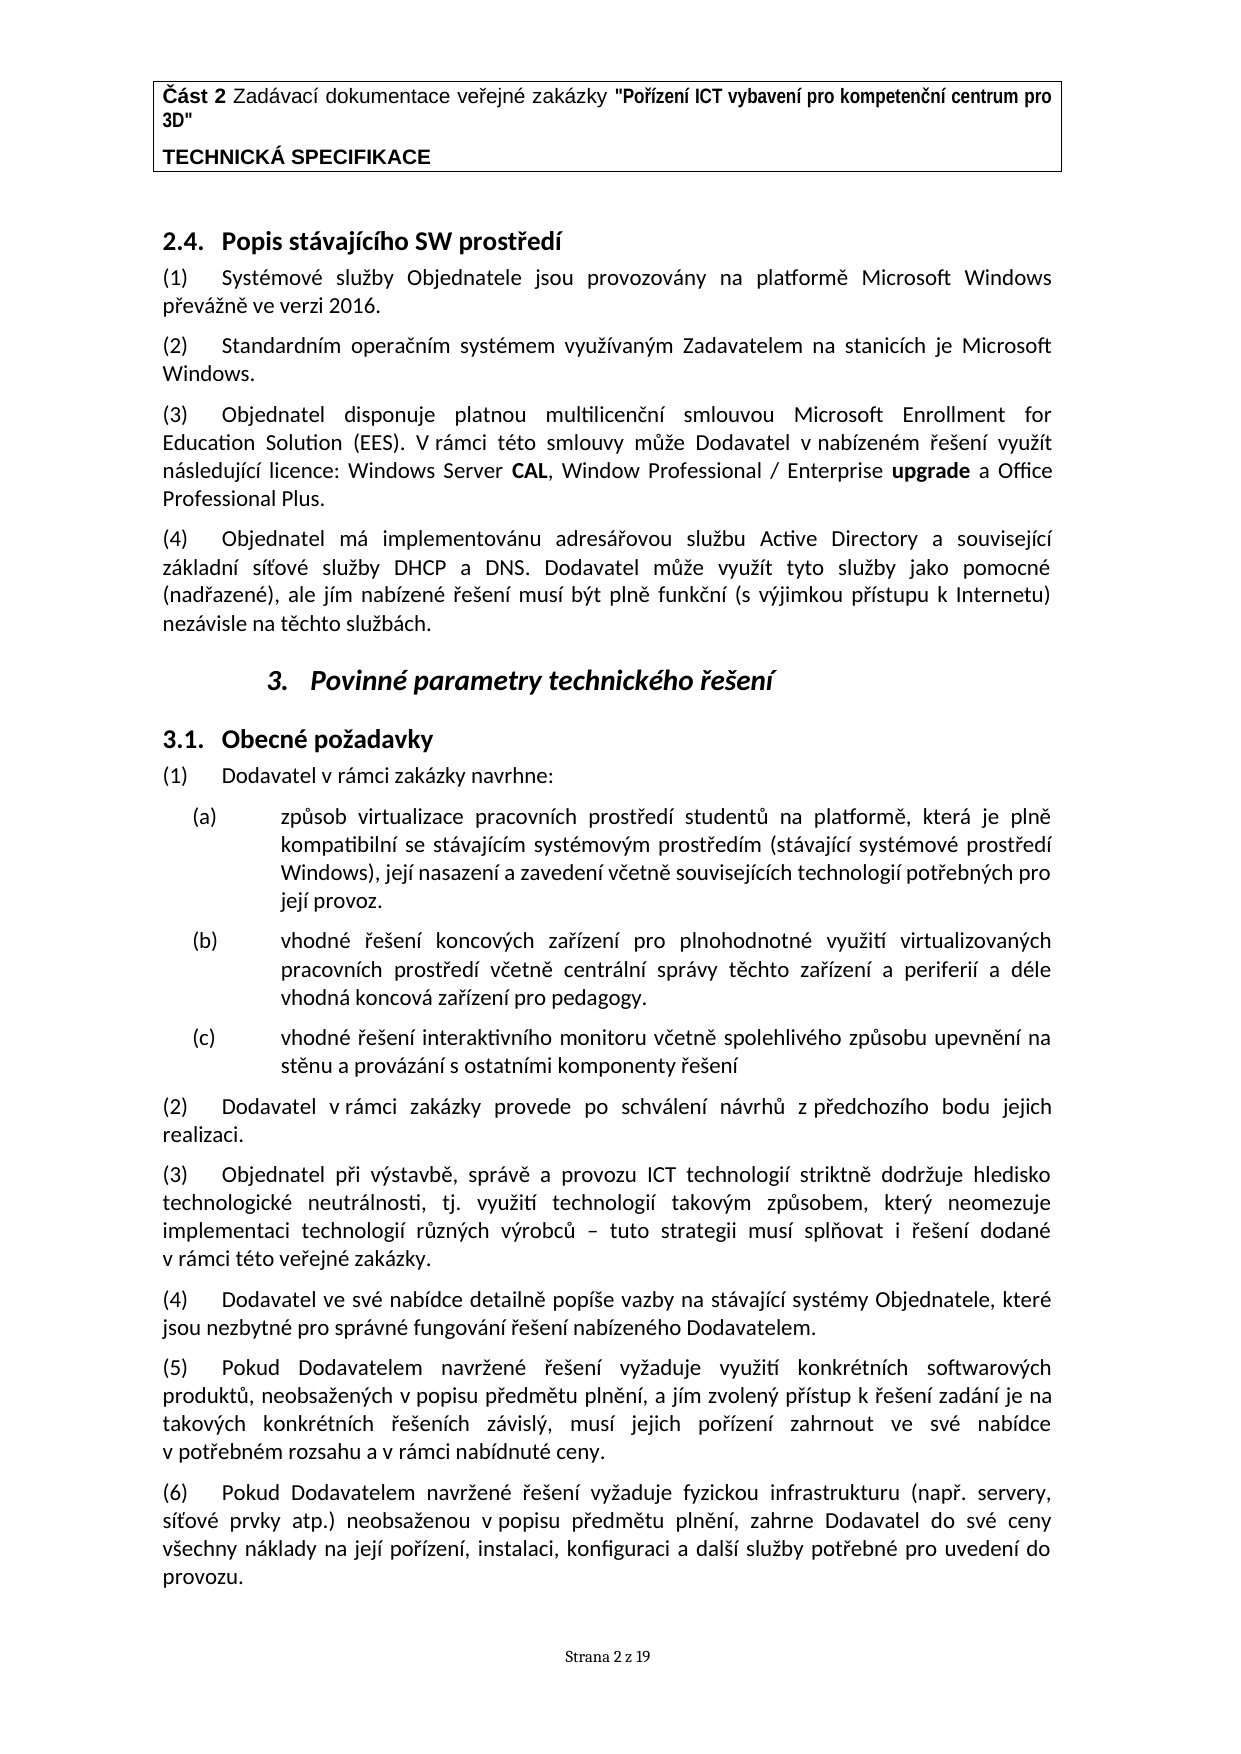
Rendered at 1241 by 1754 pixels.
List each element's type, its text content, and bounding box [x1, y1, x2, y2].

text vhodné řešení interaktivního monitoru včetně spolehlivého způsobu upevnění na stěnu a provázání s ostatními komponenty řešení [192, 1023, 1053, 1079]
text Dodavatel v rámci zakázky provede po schválení návrhů z předchozího bodu jejich realizaci. [162, 1092, 1053, 1148]
text vhodné řešení koncových zařízení pro plnohodnotné využití virtualizovaných pracovních prostředí včetně centrální správy těchto zařízení a periferií a déle vhodná koncová zařízení pro pedagogy. [192, 927, 1053, 1011]
text Objednatel při výstavbě, správě a provozu ICT technologií striktně dodržuje hledisko technologické neutrálnosti, tj. využití technologií takovým způsobem, který neomezuje implementaci technologií různých výrobců – tuto strategii musí splňovat i řešení dodané v rámci této veřejné zakázky. [162, 1160, 1053, 1272]
text způsob virtualizace pracovních prostředí studentů na platformě, která je plně kompatibilní se stávajícím systémovým prostředím (stávající systémové prostředí Windows), její nasazení a zavedení včetně souvisejících technologií potřebných pro její provoz. [192, 802, 1053, 914]
text Systémové služby Objednatele jsou provozovány na platformě Microsoft Windows převážně ve verzi 2016. [162, 263, 1053, 319]
subtitle Popis stávajícího SW prostředí [162, 224, 1053, 257]
text Dodavatel ve své nabídce detailně popíše vazby na stávající systémy Objednatele, které jsou nezbytné pro správné fungování řešení nabízeného Dodavatelem. [162, 1285, 1053, 1341]
text Standardním operačním systémem využívaným Zadavatelem na stanicích je Microsoft Windows. [162, 331, 1053, 387]
text Pokud Dodavatelem navržené řešení vyžaduje fyzickou infrastrukturu (např. servery, síťové prvky atp.) neobsaženou v popisu předmětu plnění, zahrne Dodavatel do své ceny všechny náklady na její pořízení, instalaci, konfiguraci a další služby potřebné pro uvedení do provozu. [162, 1478, 1053, 1590]
subtitle Obecné požadavky [162, 722, 1053, 755]
text Pokud Dodavatelem navržené řešení vyžaduje využití konkrétních softwarových produktů, neobsažených v popisu předmětu plnění, a jím zvolený přístup k řešení zadání je na takových konkrétních řešeních závislý, musí jejich pořízení zahrnout ve své nabídce v potřebném rozsahu a v rámci nabídnuté ceny. [162, 1353, 1053, 1466]
text Dodavatel v rámci zakázky navrhne: [162, 762, 1053, 789]
text Objednatel má implementovánu adresářovou službu Active Directory a související základní síťové služby DHCP a DNS. Dodavatel může využít tyto služby jako pomocné (nadřazené), ale jím nabízené řešení musí být plně funkční (s výjimkou přístupu k Internetu) nezávisle na těchto službách. [162, 524, 1053, 637]
text Objednatel disponuje platnou multilicenční smlouvou Microsoft Enrollment for Education Solution (EES). V rámci této smlouvy může Dodavatel v nabízeném řešení využít následující licence: Windows Server CAL, Window Professional / Enterprise upgrade a Office Professional Plus. [162, 400, 1053, 512]
subtitle Povinné parametry technického řešení [266, 662, 1053, 697]
